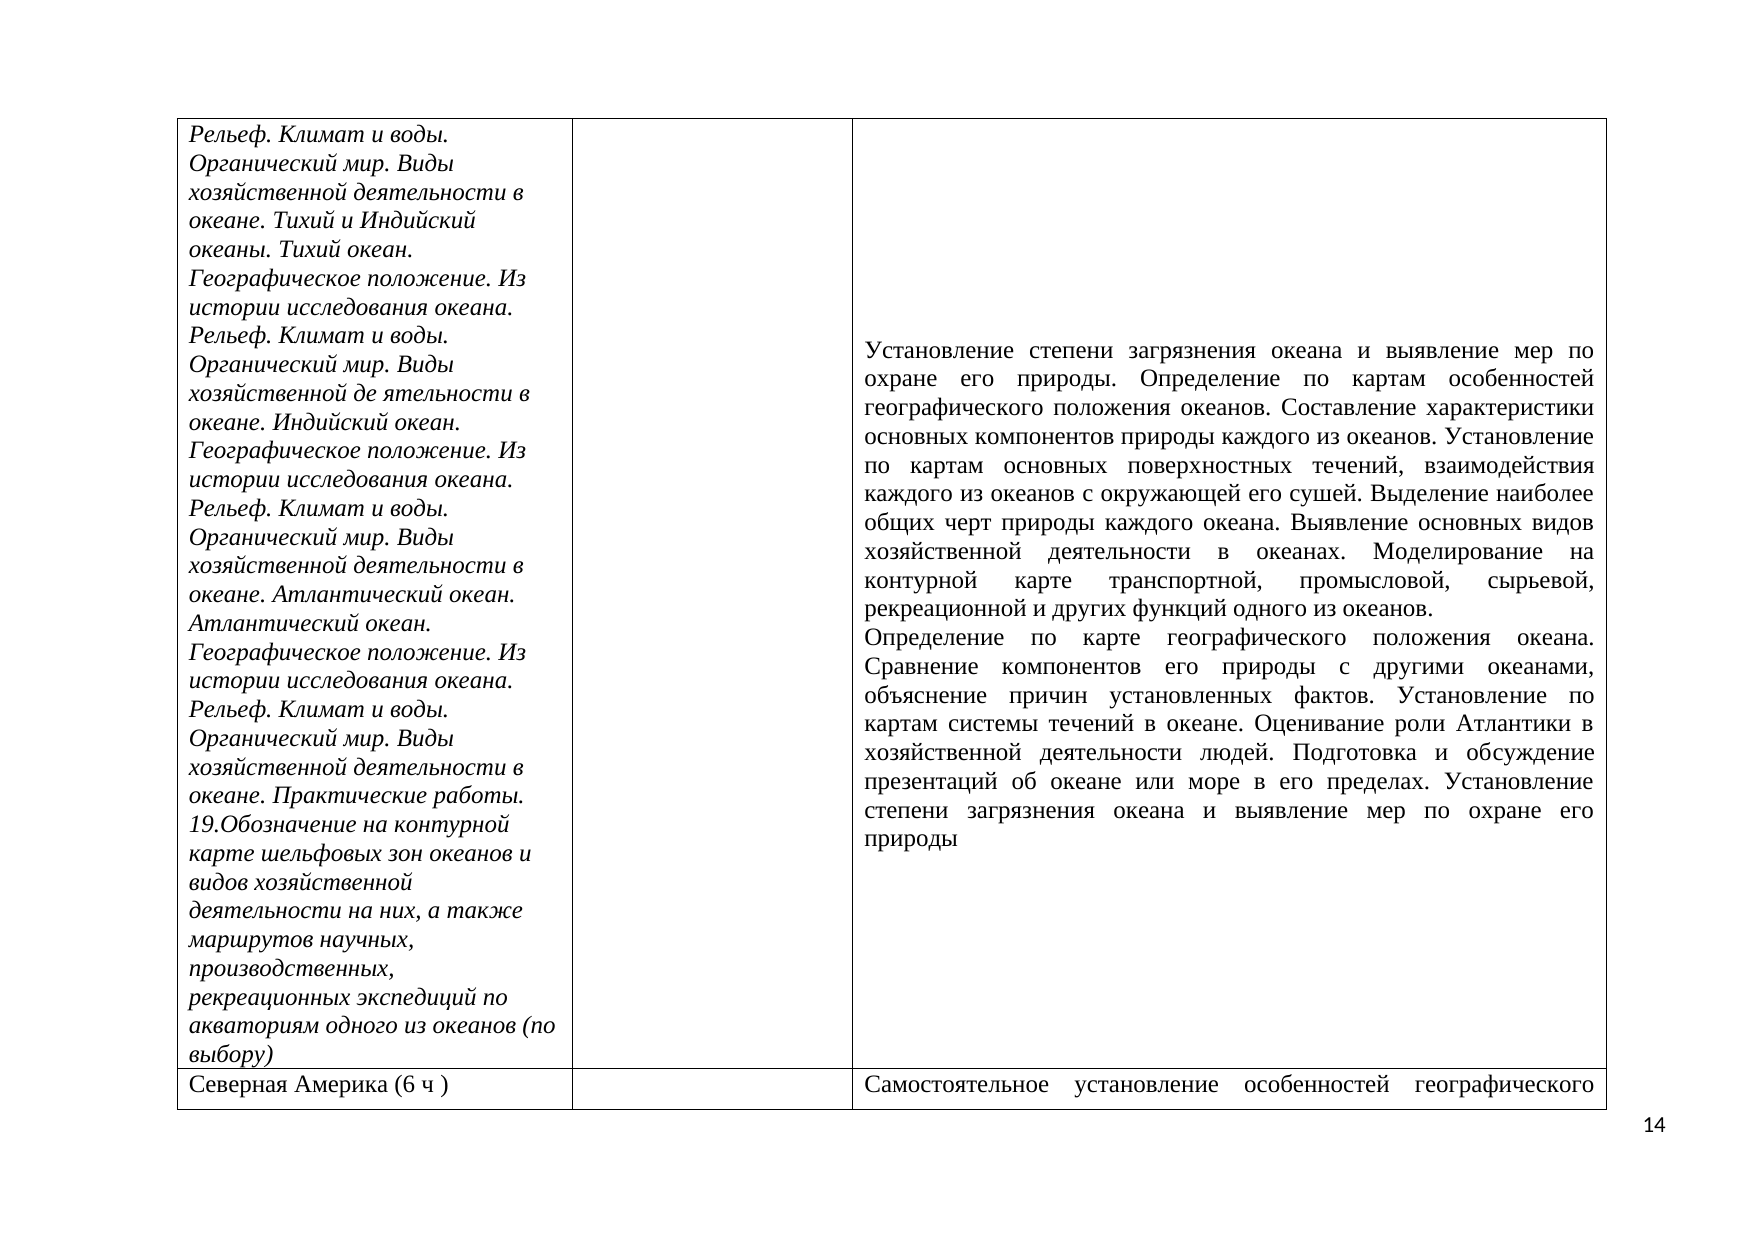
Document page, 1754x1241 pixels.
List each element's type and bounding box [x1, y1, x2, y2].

table_cell [573, 1069, 852, 1109]
table_cell [853, 119, 1606, 1068]
table_cell [573, 119, 852, 1068]
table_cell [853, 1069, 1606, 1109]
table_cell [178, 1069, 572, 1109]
table_cell [178, 119, 572, 1068]
